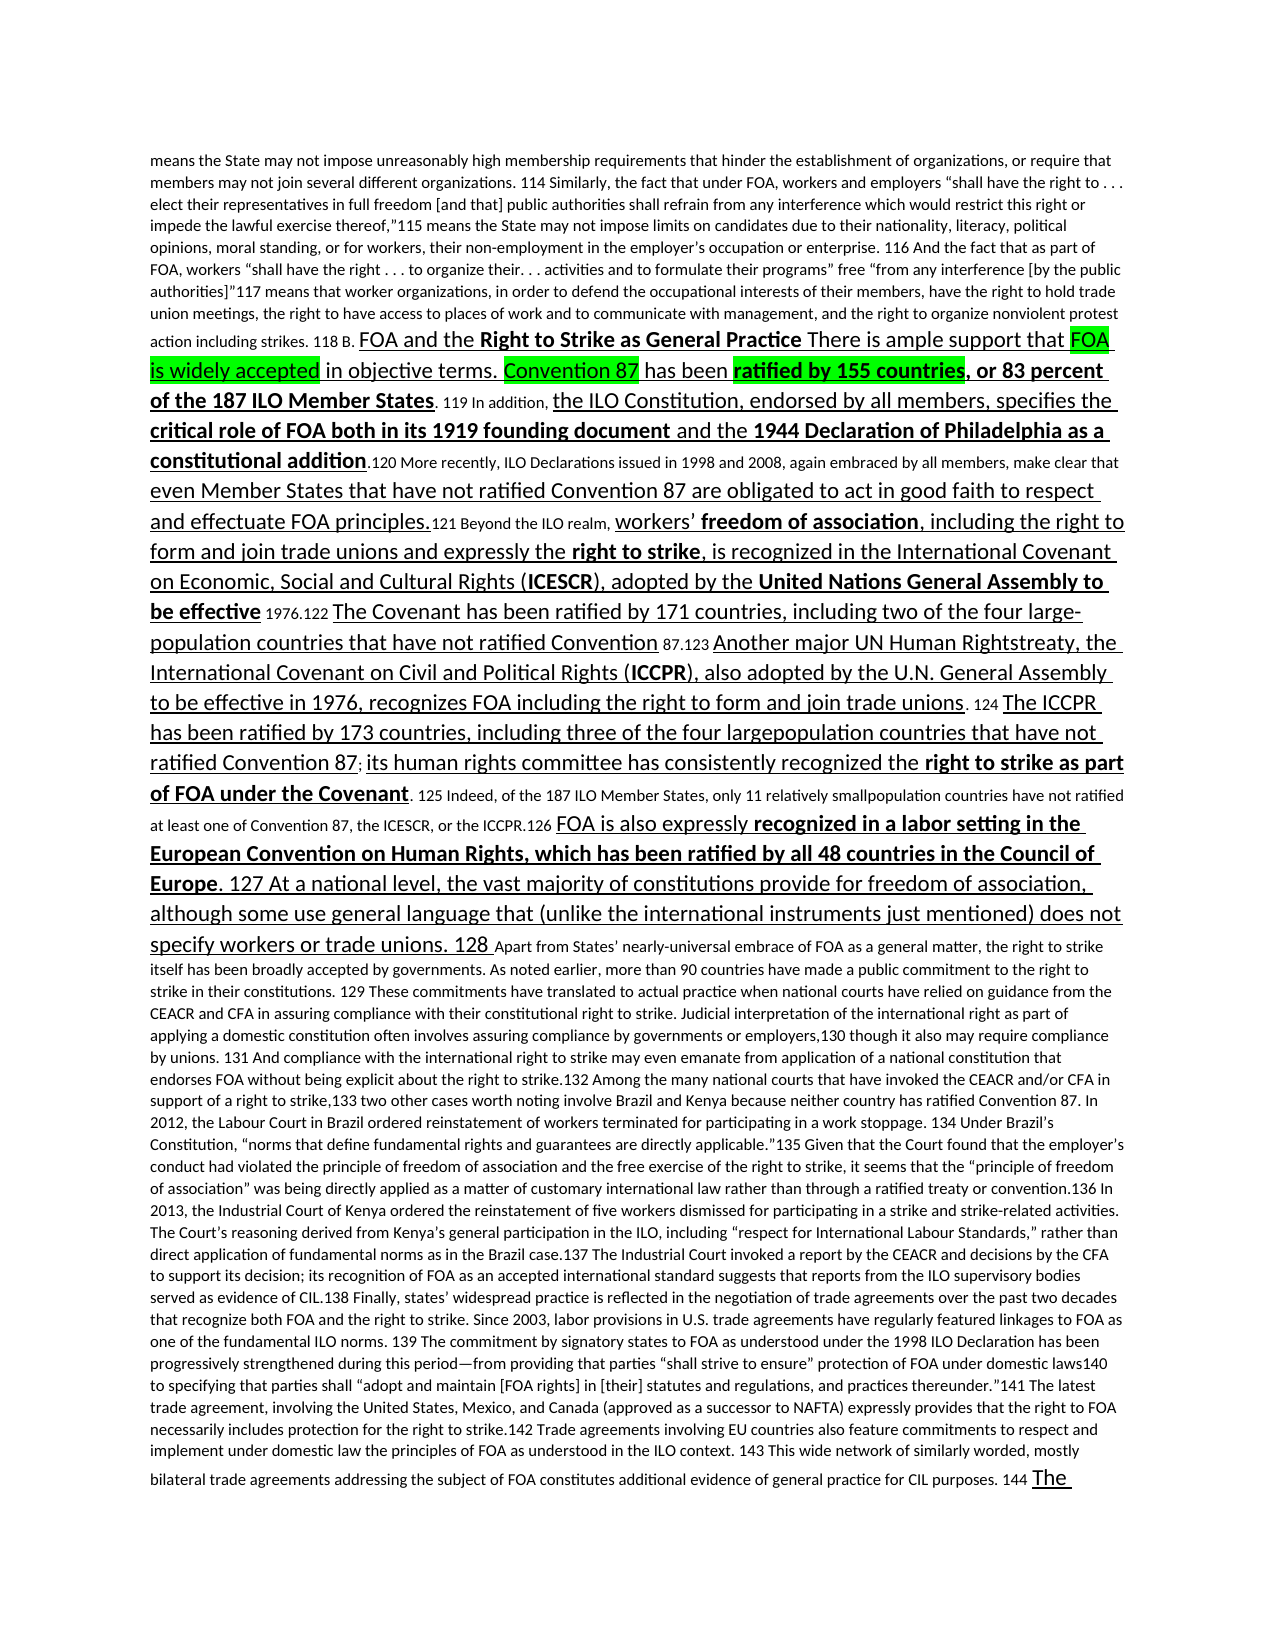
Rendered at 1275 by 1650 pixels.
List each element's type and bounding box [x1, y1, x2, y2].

text [150, 150, 1125, 1491]
